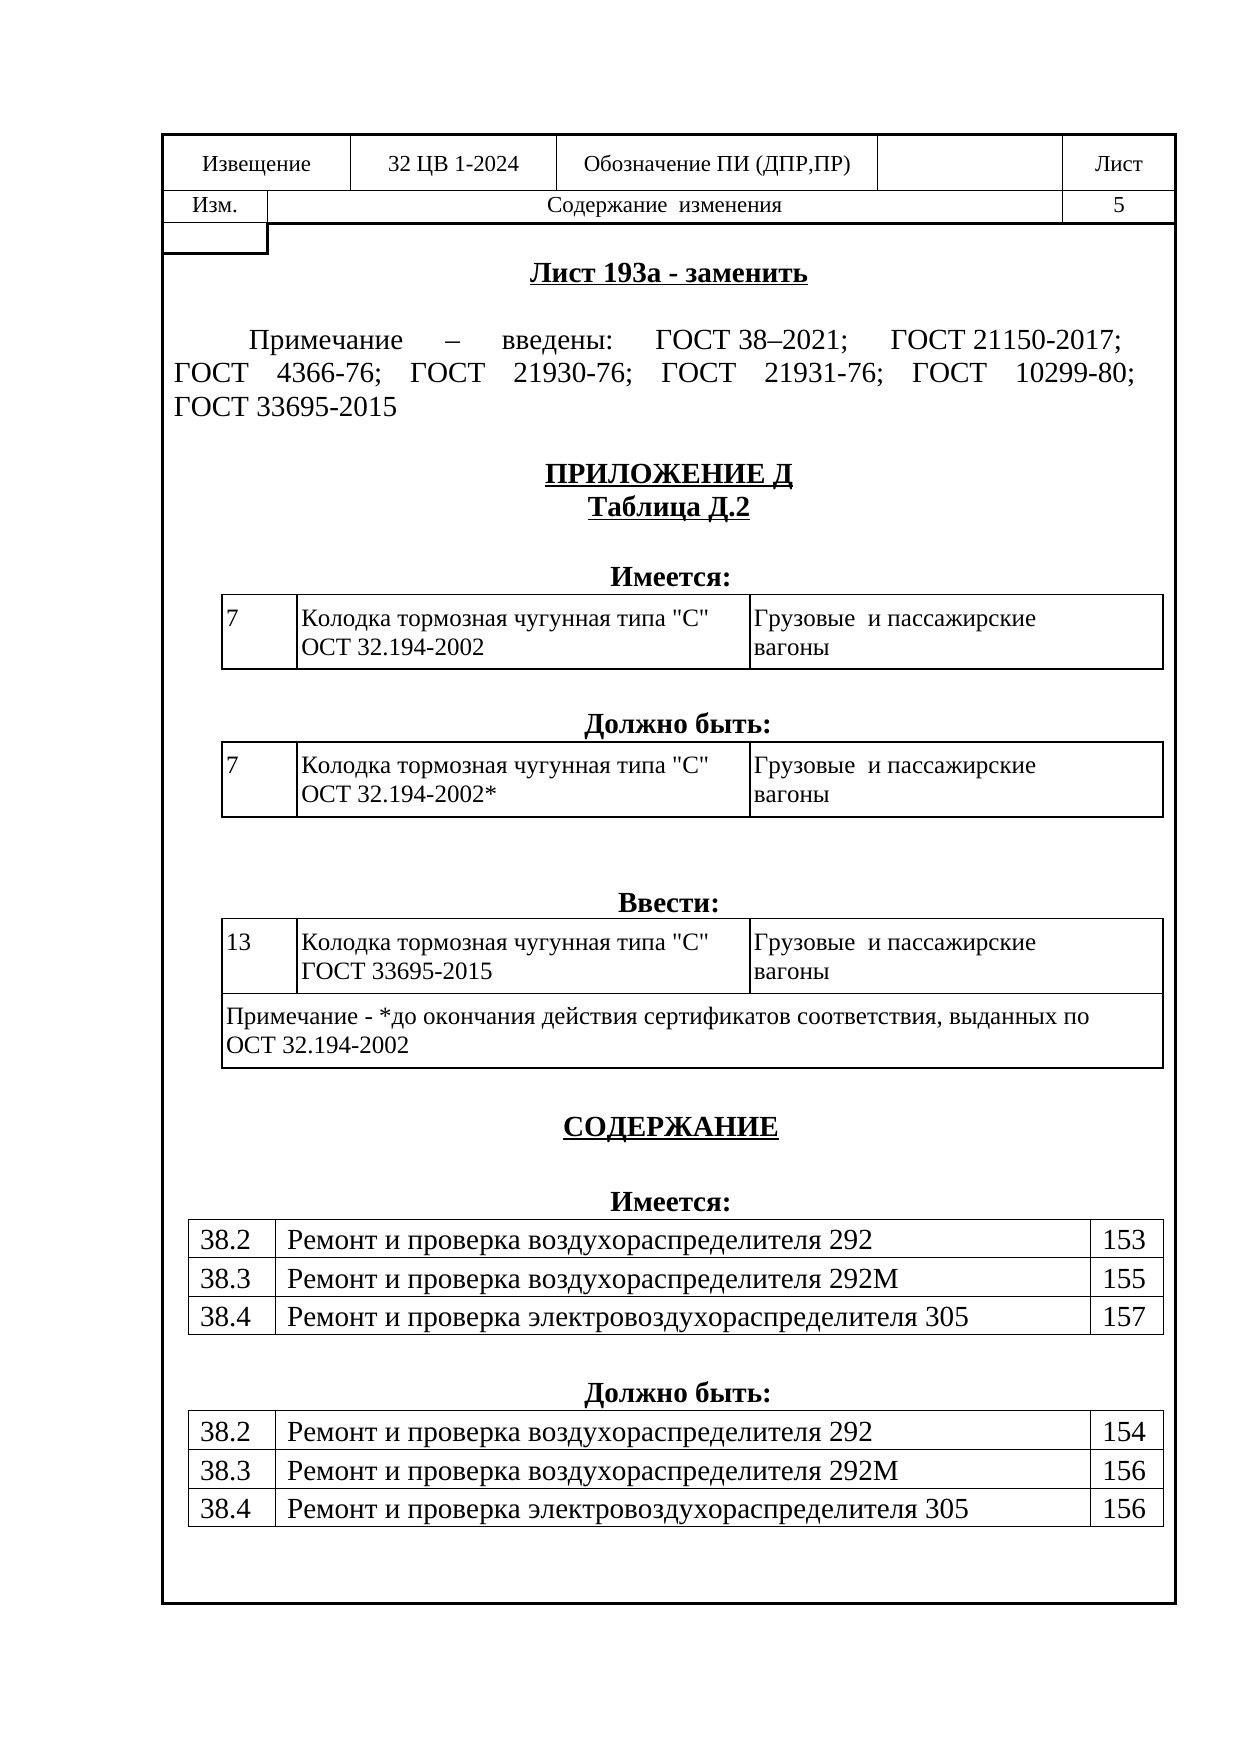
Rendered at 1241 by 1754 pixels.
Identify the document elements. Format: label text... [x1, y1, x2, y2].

table_cell [878, 136, 1062, 190]
table_cell Обозначение ПИ (ДПР,ПР) [557, 136, 877, 190]
table_cell Лист 193а - заменить Примечание – введены: ГОСТ 38–2021; ГОСТ 21150-2017; ГОСТ 4366-76; ГОСТ 21930-76; ГОСТ 21931-76; ГОСТ 10299-80; ГОСТ 33695-2015 ПРИЛОЖЕНИЕ Д Таблица Д.2 Имеется: Должно быть: Ввести: СОДЕРЖАНИЕ Имеется: Должно быть: [164, 252, 1174, 1602]
table_cell [164, 223, 266, 252]
table_cell Содержание изменения [268, 191, 1062, 222]
table_cell 5 [1063, 191, 1174, 222]
table_cell Извещение [164, 136, 350, 190]
table_cell Изм. [164, 191, 267, 222]
table_cell 32 ЦВ 1-2024 [351, 136, 556, 190]
table_cell [269, 225, 1174, 252]
table_cell Лист [1063, 136, 1174, 190]
